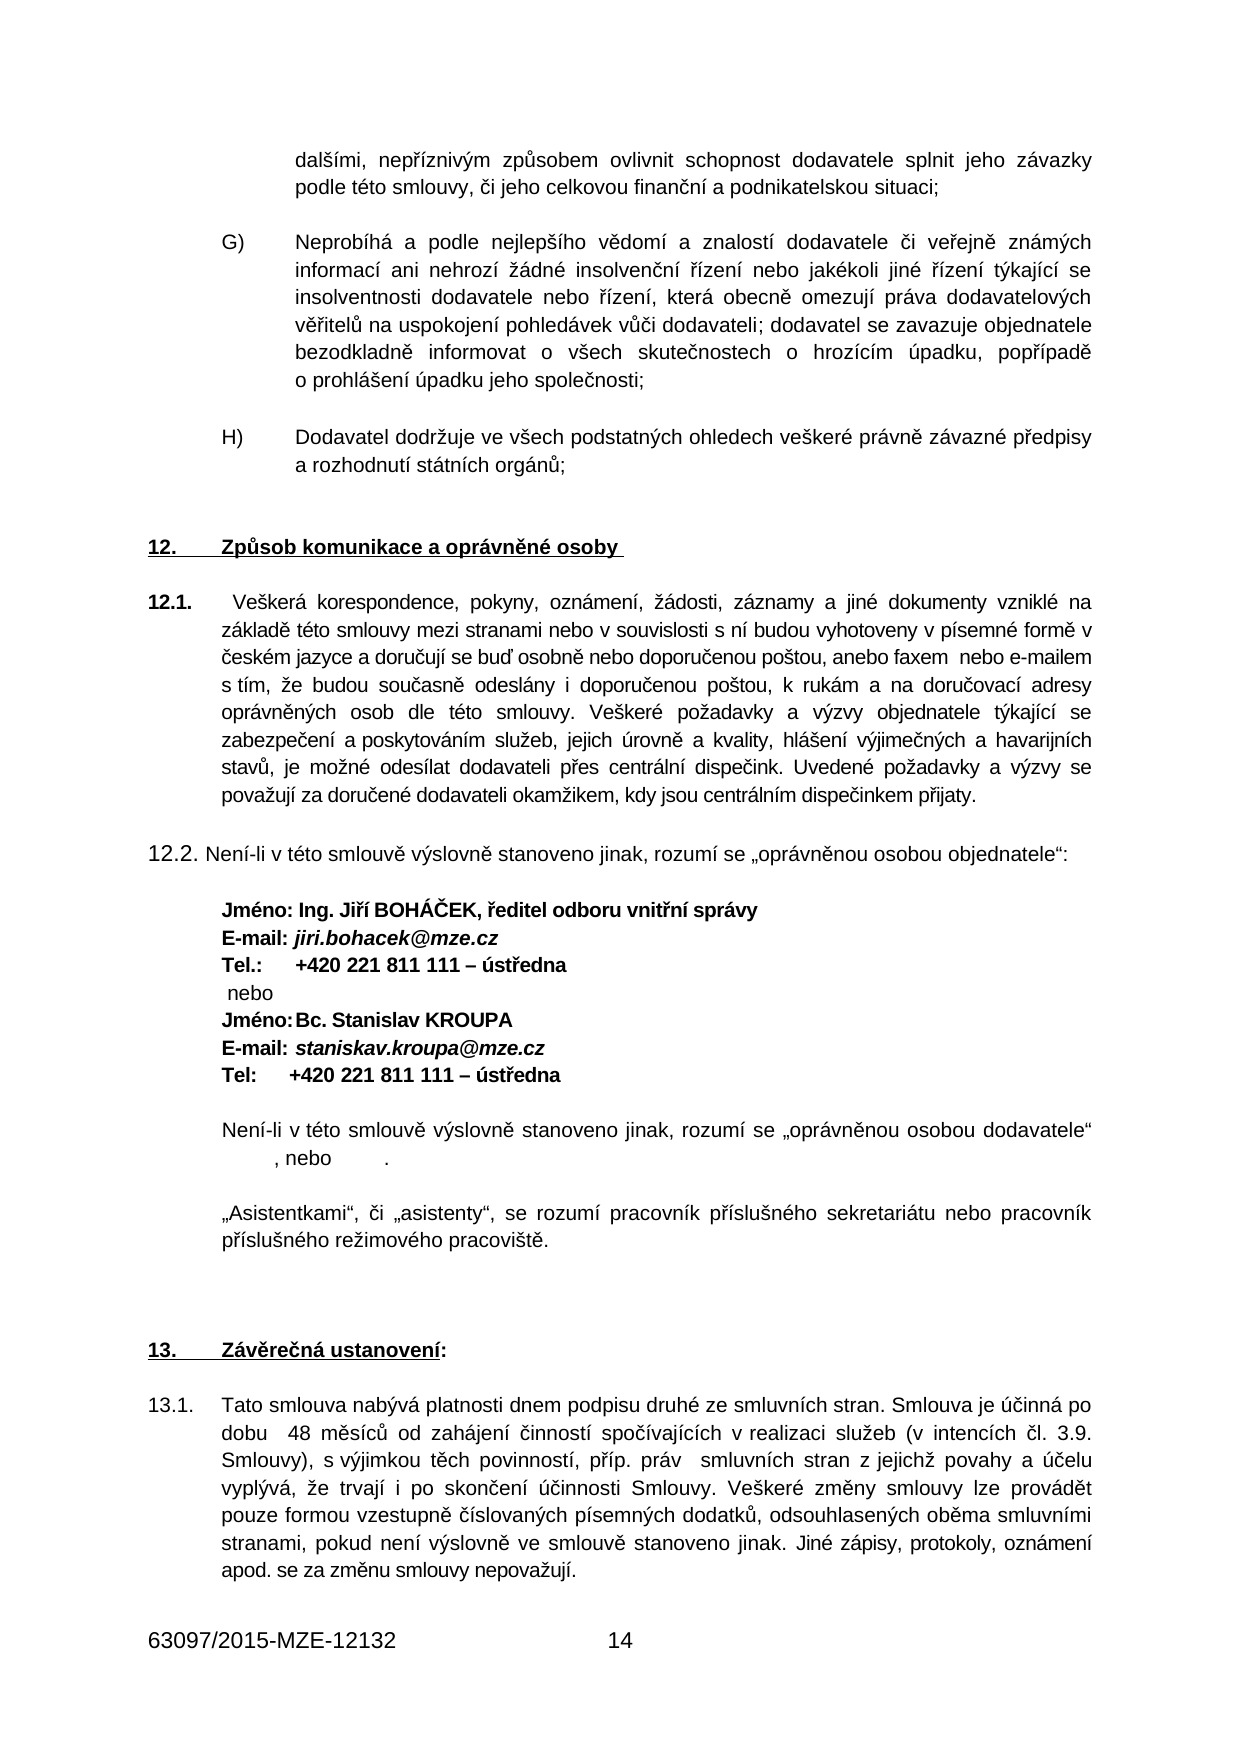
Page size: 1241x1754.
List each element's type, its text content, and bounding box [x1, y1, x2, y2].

subtitle Jméno: Bc. Stanislav KROUPA [148, 1008, 1092, 1032]
text 13. Závěrečná ustanovení: [148, 1338, 1092, 1362]
subtitle Tel: +420 221 811 111 – ústředna [148, 1063, 1092, 1087]
text nebo [221, 981, 1092, 1004]
subtitle 12.1. Veškerá korespondence, pokyny, oznámení, žádosti, záznamy a jiné dokumenty vzniklé na základě této smlouvy mezi stranami nebo v souvislosti s ní budou vyhotoveny v písemné formě v českém jazyce a doručují se buď osobně nebo doporučenou poštou, anebo faxem nebo e-mailem s tím, že budou současně odeslány i doporučenou poštou, k rukám a na doručovací adresy oprávněných osob dle této smlouvy. Veškeré požadavky a výzvy objednatele týkající se zabezpečení a poskytováním služeb, jejich úrovně a kvality, hlášení výjimečných a havarijních stavů, je možné odesílat dodavateli přes centrální dispečink. Uvedené požadavky a výzvy se považují za doručené dodavateli okamžikem, kdy jsou centrálním dispečinkem přijaty. [148, 590, 1092, 807]
text 12. Způsob komunikace a oprávněné osoby [148, 535, 1092, 559]
subtitle Jméno: Ing. Jiří BOHÁČEK, ředitel odboru vnitřní správy [148, 898, 1092, 922]
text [221, 148, 1092, 199]
subtitle Tel.: +420 221 811 111 – ústředna [148, 953, 1092, 977]
text Není-li v této smlouvě výslovně stanoveno jinak, rozumí se „oprávněnou osobou dodavatele“ , nebo . [222, 1118, 1092, 1169]
text 12.2. Není-li v této smlouvě výslovně stanoveno jinak, rozumí se „oprávněnou osobou objednatele“: [148, 840, 1092, 867]
text H) Dodavatel dodržuje ve všech podstatných ohledech veškeré právně závazné předpisy a rozhodnutí státních orgánů; [221, 425, 1092, 477]
subtitle E-mail: jiri.bohacek@mze.cz [148, 926, 1092, 949]
subtitle E-mail: staniskav.kroupa@mze.cz [148, 1036, 1092, 1059]
text 13.1. Tato smlouva nabývá platnosti dnem podpisu druhé ze smluvních stran. Smlouva je účinná po dobu 48 měsíců od zahájení činností spočívajících v realizaci služeb (v intencích čl. 3.9. Smlouvy), s výjimkou těch povinností, příp. práv smluvních stran z jejichž povahy a účelu vyplývá, že trvají i po skončení účinnosti Smlouvy. Veškeré změny smlouvy lze provádět pouze formou vzestupně číslovaných písemných dodatků, odsouhlasených oběma smluvními stranami, pokud není výslovně ve smlouvě stanoveno jinak. Jiné zápisy, protokoly, oznámení apod. se za změnu smlouvy nepovažují. [148, 1393, 1092, 1582]
text G) Neprobíhá a podle nejlepšího vědomí a znalostí dodavatele či veřejně známých informací ani nehrozí žádné insolvenční řízení nebo jakékoli jiné řízení týkající se insolventnosti dodavatele nebo řízení, která obecně omezují práva dodavatelových věřitelů na uspokojení pohledávek vůči dodavateli; dodavatel se zavazuje objednatele bezodkladně informovat o všech skutečnostech o hrozícím úpadku, popřípadě o prohlášení úpadku jeho společnosti; [221, 230, 1092, 392]
text „Asistentkami“, či „asistenty“, se rozumí pracovník příslušného sekretariátu nebo pracovník příslušného režimového pracoviště. [222, 1201, 1092, 1252]
